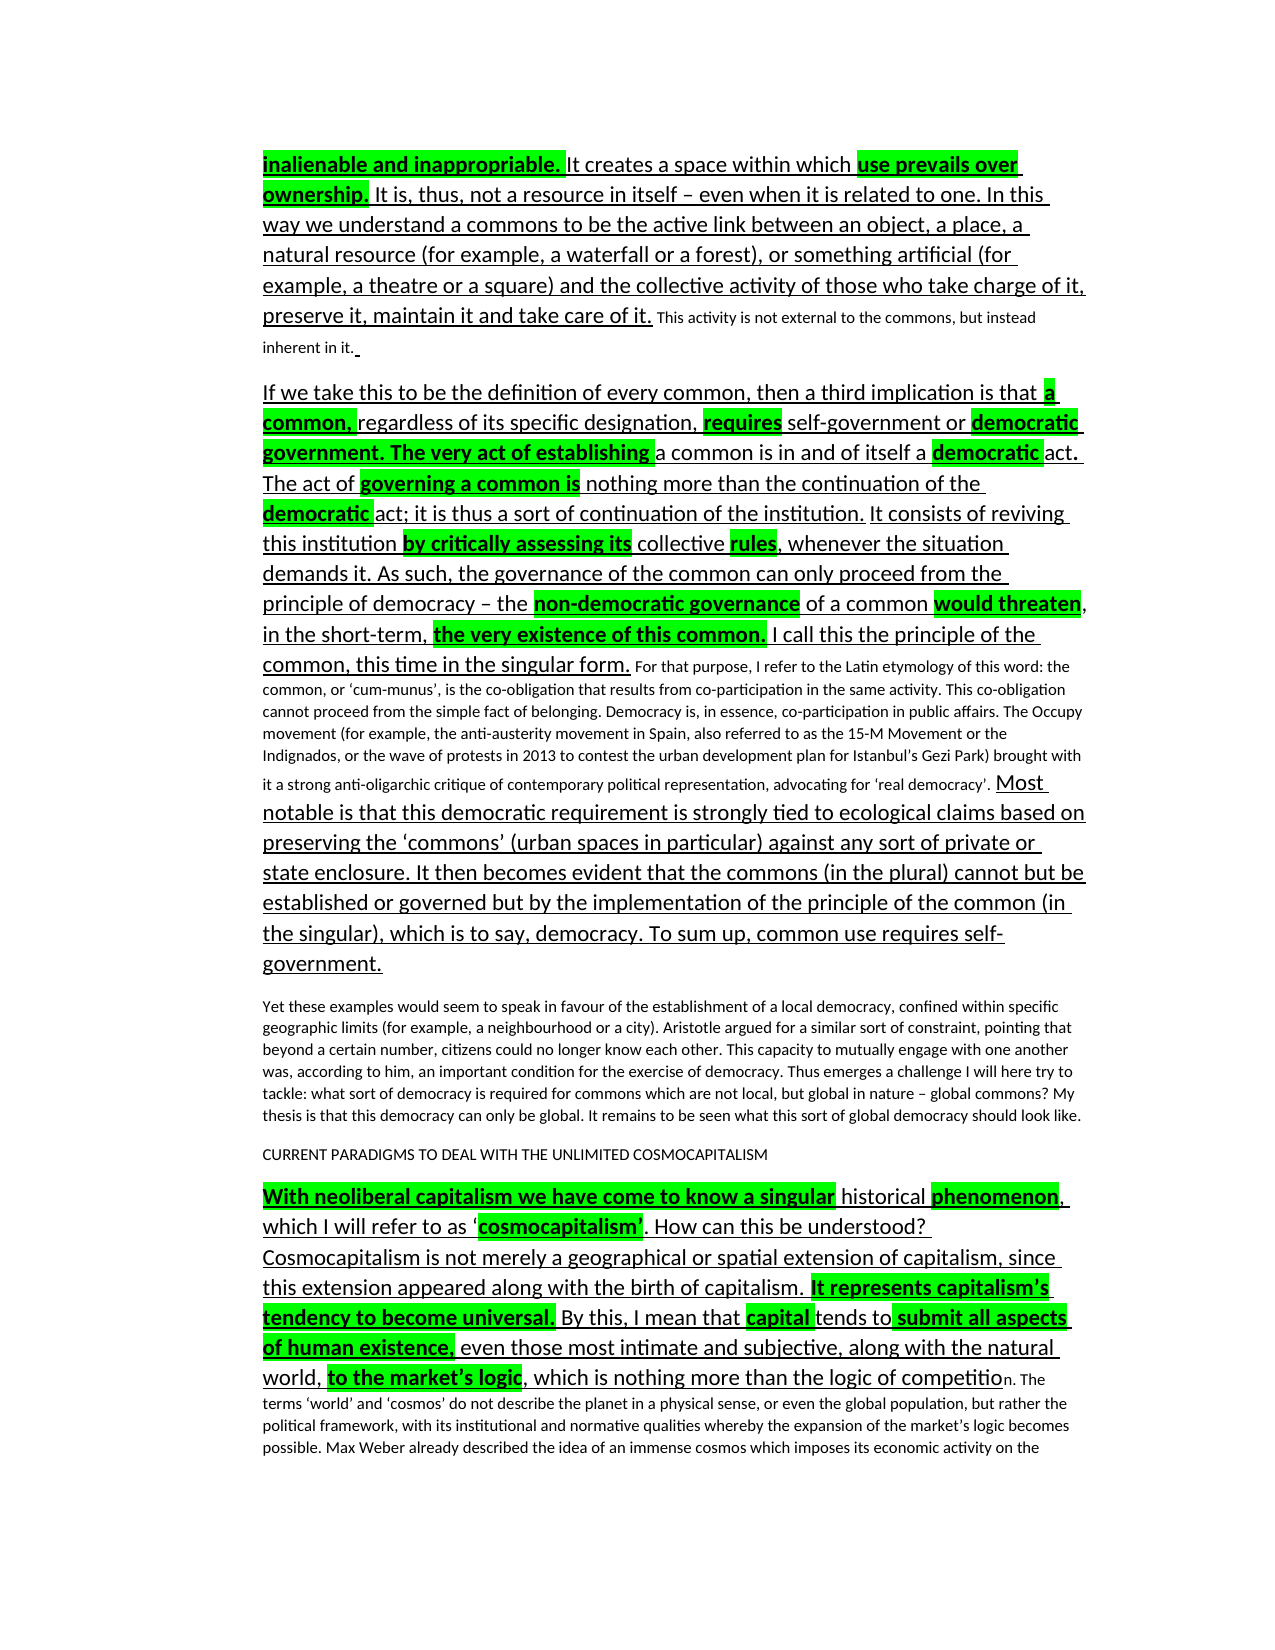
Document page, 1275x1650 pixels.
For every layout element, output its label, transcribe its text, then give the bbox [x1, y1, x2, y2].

text Yet these examples would seem to speak in favour of the establishment of a local democracy, confined within specific geographic limits (for example, a neighbourhood or a city). Aristotle argued for a similar sort of constraint, pointing that beyond a certain number, citizens could no longer know each other. This capacity to mutually engage with one another was, according to him, an important condition for the exercise of democracy. Thus emerges a challenge I will here try to tackle: what sort of democracy is required for commons which are not local, but global in nature – global commons? My thesis is that this democracy can only be global. It remains to be seen what this sort of global democracy should look like. [262, 996, 1087, 1126]
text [262, 1182, 1087, 1457]
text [262, 150, 1087, 359]
text If we take this to be the definition of every common, then a third implication is that a common, regardless of its specific designation, requires self-government or democratic government. The very act of establishing a common is in and of itself a democratic act. The act of governing a common is nothing more than the continuation of the democratic act; it is thus a sort of continuation of the institution. It consists of reviving this institution by critically assessing its collective rules, whenever the situation demands it. As such, the governance of the common can only proceed from the principle of democracy – the non-democratic governance of a common would threaten, in the short-term, the very existence of this common. I call this the principle of the common, this time in the singular form. For that purpose, I refer to the Latin etymology of this word: the common, or ‘cum-munus’, is the co-obligation that results from co-participation in the same activity. This co-obligation cannot proceed from the simple fact of belonging. Democracy is, in essence, co-participation in public affairs. The Occupy movement (for example, the anti-austerity movement in Spain, also referred to as the 15-M Movement or the Indignados, or the wave of protests in 2013 to contest the urban development plan for Istanbul’s Gezi Park) brought with it a strong anti-oligarchic critique of contemporary political representation, advocating for ‘real democracy’. Most notable is that this democratic requirement is strongly tied to ecological claims based on preserving the ‘commons’ (urban spaces in particular) against any sort of private or state enclosure. It then becomes evident that the commons (in the plural) cannot but be established or governed but by the implementation of the principle of the common (in the singular), which is to say, democracy. To sum up, common use requires self-government. [262, 378, 1087, 977]
text CURRENT PARADIGMS TO DEAL WITH THE UNLIMITED COSMOCAPITALISM [262, 1144, 1087, 1164]
